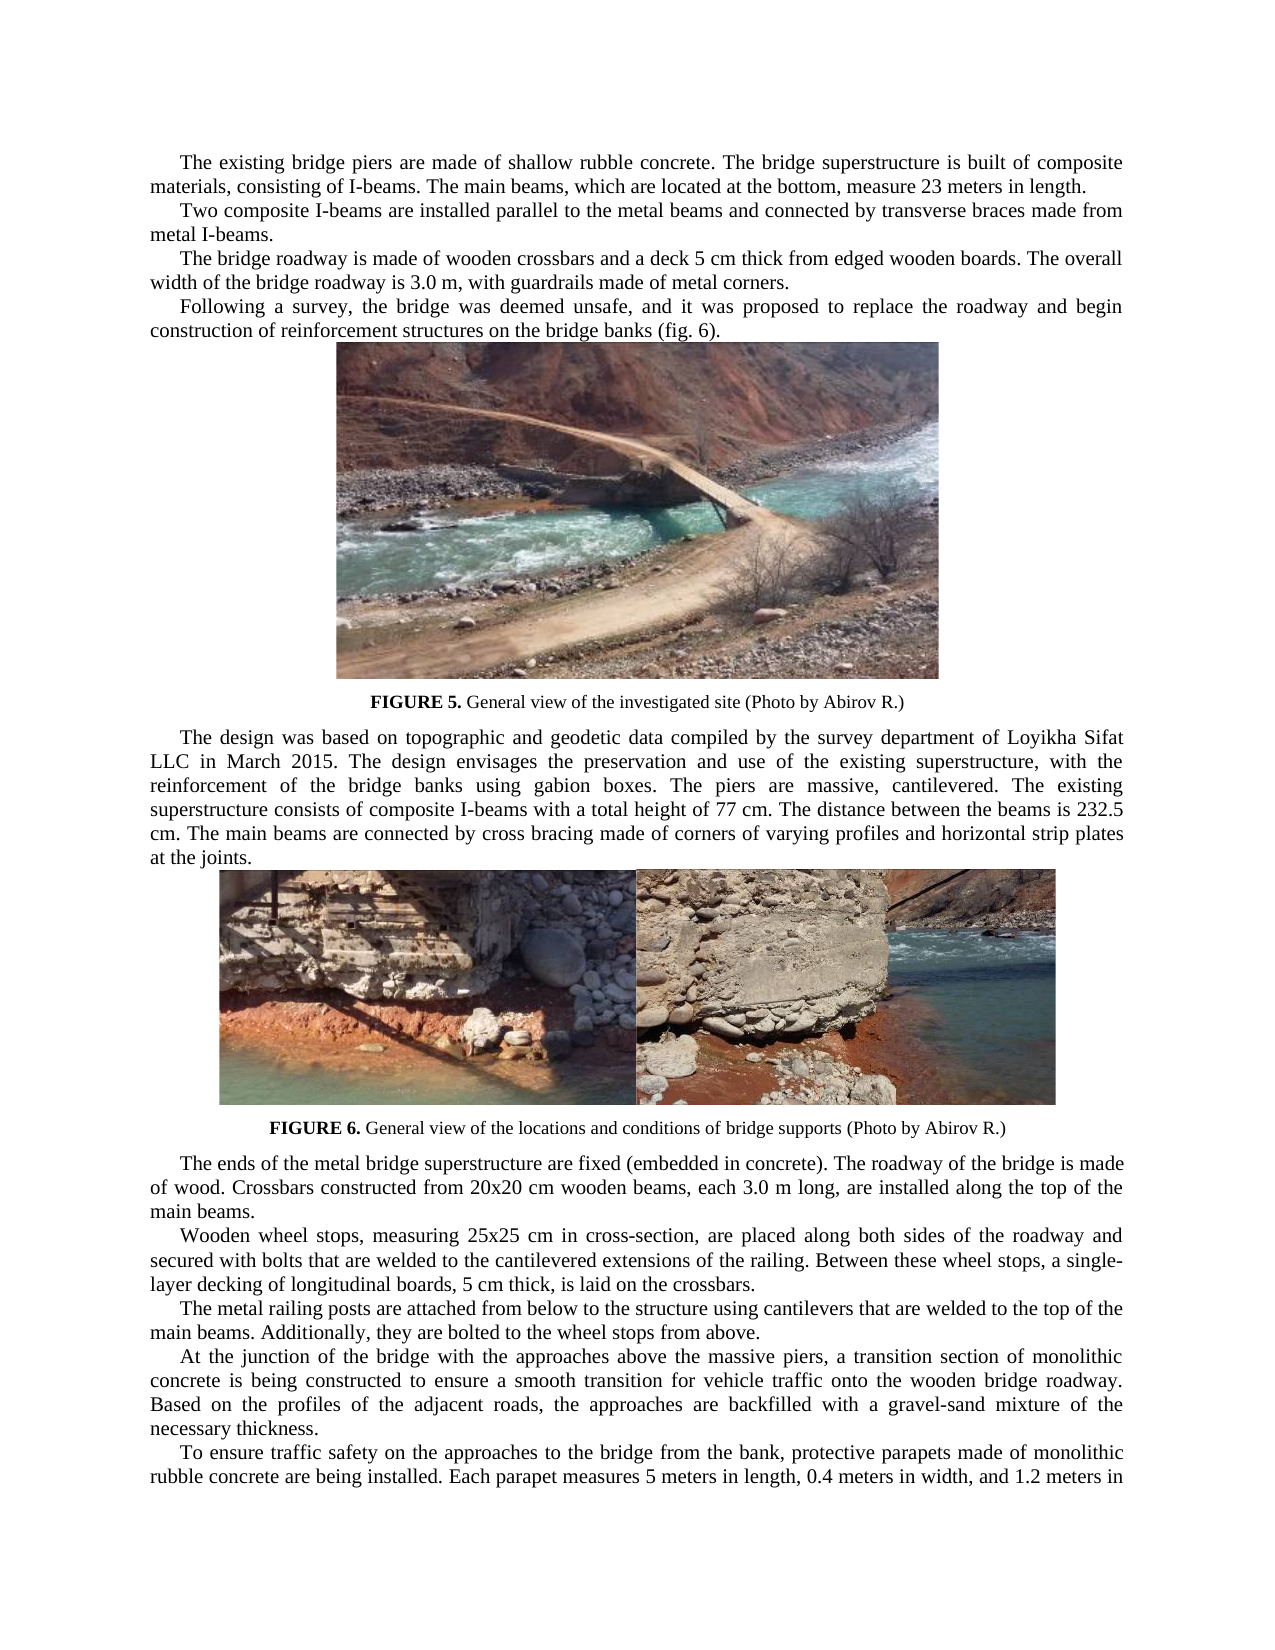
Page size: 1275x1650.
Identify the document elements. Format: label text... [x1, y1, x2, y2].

text Figure 5. General view of the investigated site (Photo by Abirov R.) [150, 691, 1125, 712]
text The metal railing posts are attached from below to the structure using cantilevers that are welded to the top of the main beams. Additionally, they are bolted to the wheel stops from above. [150, 1296, 1125, 1344]
text The design was based on topographic and geodetic data compiled by the survey department of Loyikha Sifat LLC in March 2015. The design envisages the preservation and use of the existing superstructure, with the reinforcement of the bridge banks using gabion boxes. The piers are massive, cantilevered. The existing superstructure consists of composite I-beams with a total height of 77 cm. The distance between the beams is 232.5 cm. The main beams are connected by cross bracing made of corners of varying profiles and horizontal strip plates at the joints. [150, 725, 1125, 869]
text Wooden wheel stops, measuring 25x25 cm in cross-section, are placed along both sides of the roadway and secured with bolts that are welded to the cantilevered extensions of the railing. Between these wheel stops, a single-layer decking of longitudinal boards, 5 cm thick, is laid on the crossbars. [150, 1223, 1125, 1296]
text Following a survey, the bridge was deemed unsafe, and it was proposed to replace the roadway and begin construction of reinforcement structures on the bridge banks (fig. 6). [150, 294, 1125, 342]
text Two composite I-beams are installed parallel to the metal beams and connected by transverse braces made from metal I-beams. [150, 198, 1125, 246]
picture [336, 342, 939, 679]
text Figure 6. General view of the locations and conditions of bridge supports (Photo by Abirov R.) [150, 1117, 1125, 1139]
text The bridge roadway is made of wooden crossbars and a deck 5 cm thick from edged wooden boards. The overall width of the bridge roadway is 3.0 m, with guardrails made of metal corners. [150, 246, 1125, 294]
text The existing bridge piers are made of shallow rubble concrete. The bridge superstructure is built of composite materials, consisting of I-beams. The main beams, which are located at the bottom, measure 23 meters in length. [150, 150, 1125, 198]
text At the junction of the bridge with the approaches above the massive piers, a transition section of monolithic concrete is being constructed to ensure a smooth transition for vehicle traffic onto the wooden bridge roadway. Based on the profiles of the adjacent roads, the approaches are backfilled with a gravel-sand mixture of the necessary thickness. [150, 1344, 1125, 1440]
picture [219, 869, 1056, 1105]
text The ends of the metal bridge superstructure are fixed (embedded in concrete). The roadway of the bridge is made of wood. Crossbars constructed from 20x20 cm wooden beams, each 3.0 m long, are installed along the top of the main beams. [150, 1151, 1125, 1223]
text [150, 1440, 1125, 1488]
